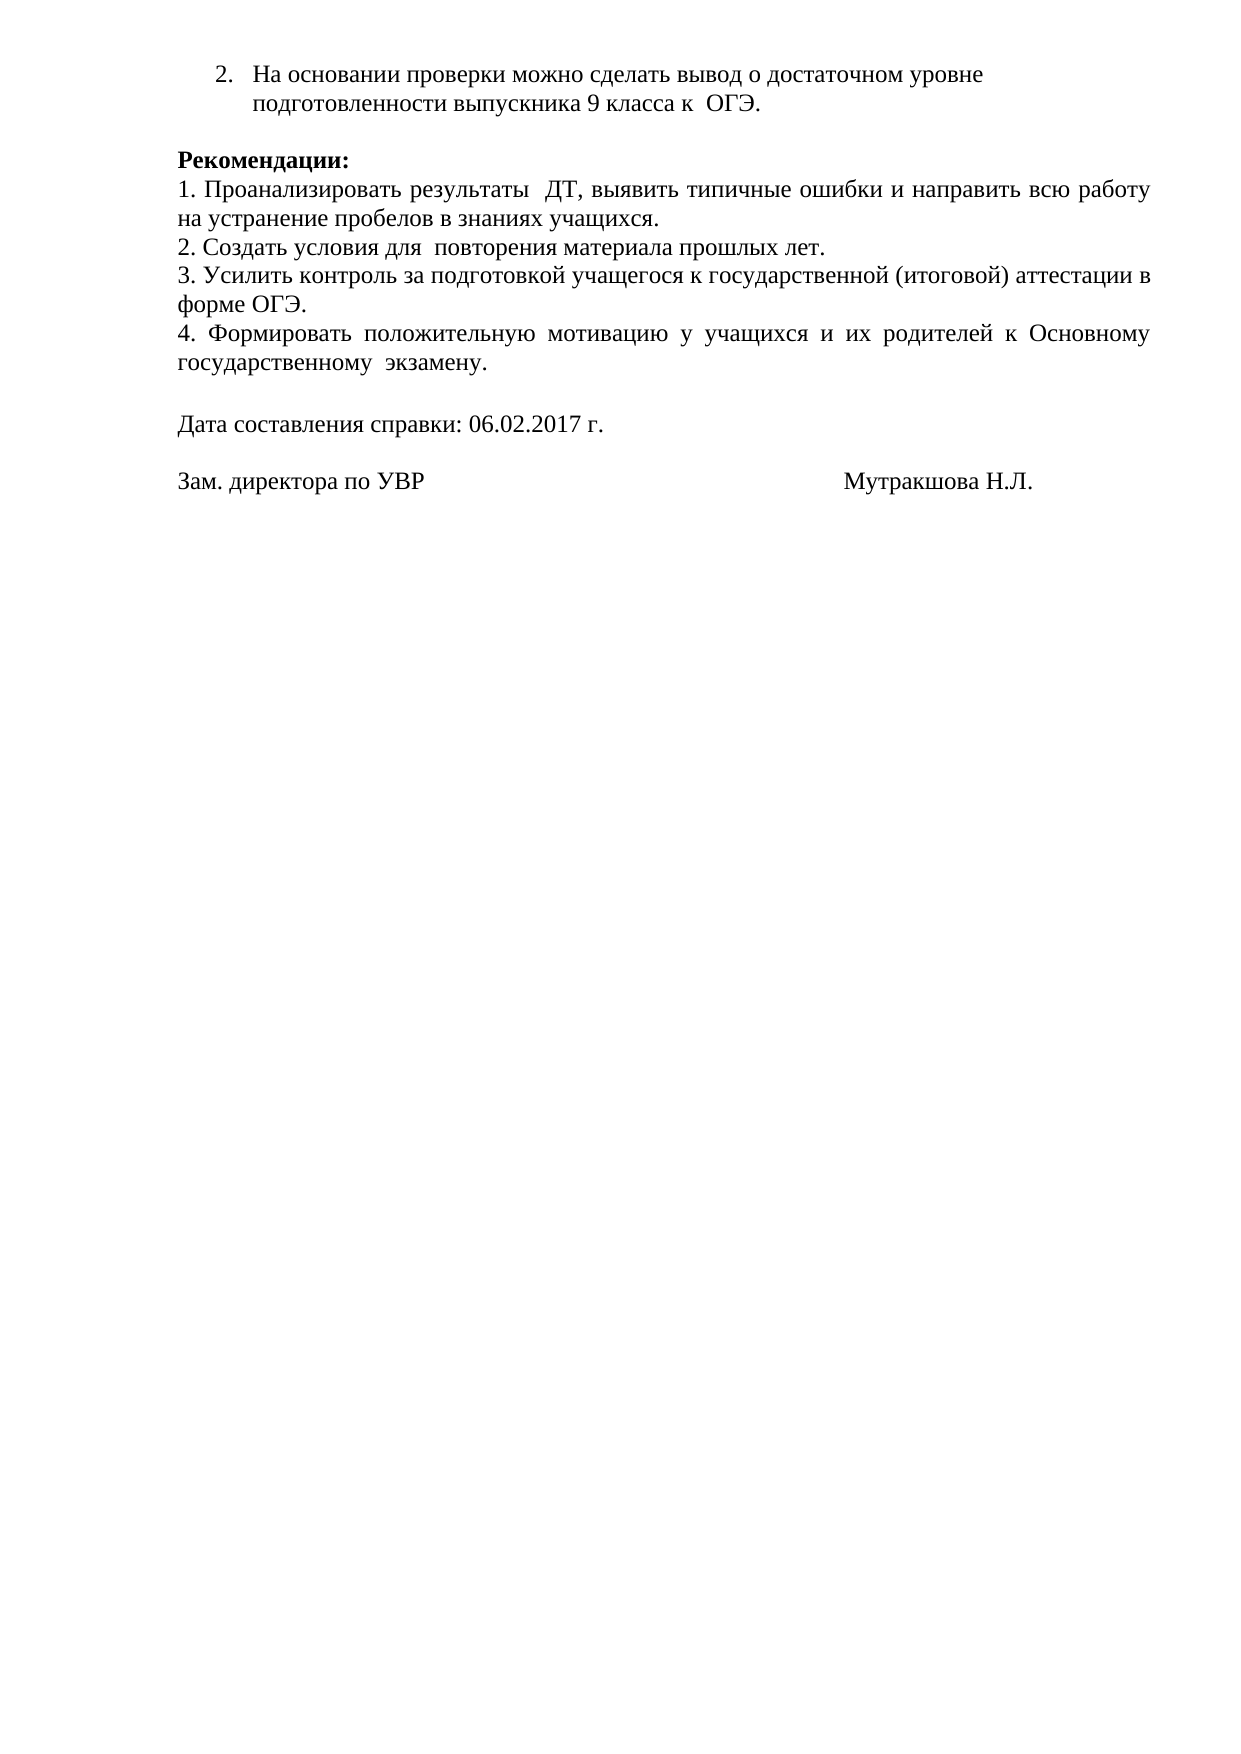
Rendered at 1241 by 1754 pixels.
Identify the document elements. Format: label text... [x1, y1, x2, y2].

text Рекомендации: [177, 145, 1152, 174]
text 2. Создать условия для повторения материала прошлых лет. [177, 232, 1152, 260]
text 1. Проанализировать результаты ДТ, выявить типичные ошибки и направить всю работу на устранение пробелов в знаниях учащихся. [177, 174, 1152, 232]
text 3. Усилить контроль за подготовкой учащегося к государственной (итоговой) аттестации в форме ОГЭ. [177, 260, 1152, 318]
text Зам. директора по УВР Мутракшова Н.Л. [177, 466, 1152, 495]
text Дата составления справки: 06.02.2017 г. [177, 409, 1152, 438]
list На основании проверки можно сделать вывод о достаточном уровне подготовленности выпускника 9 класса к ОГЭ. [215, 59, 1152, 145]
text 4. Формировать положительную мотивацию у учащихся и их родителей к Основному государственному экзамену. [177, 318, 1152, 375]
